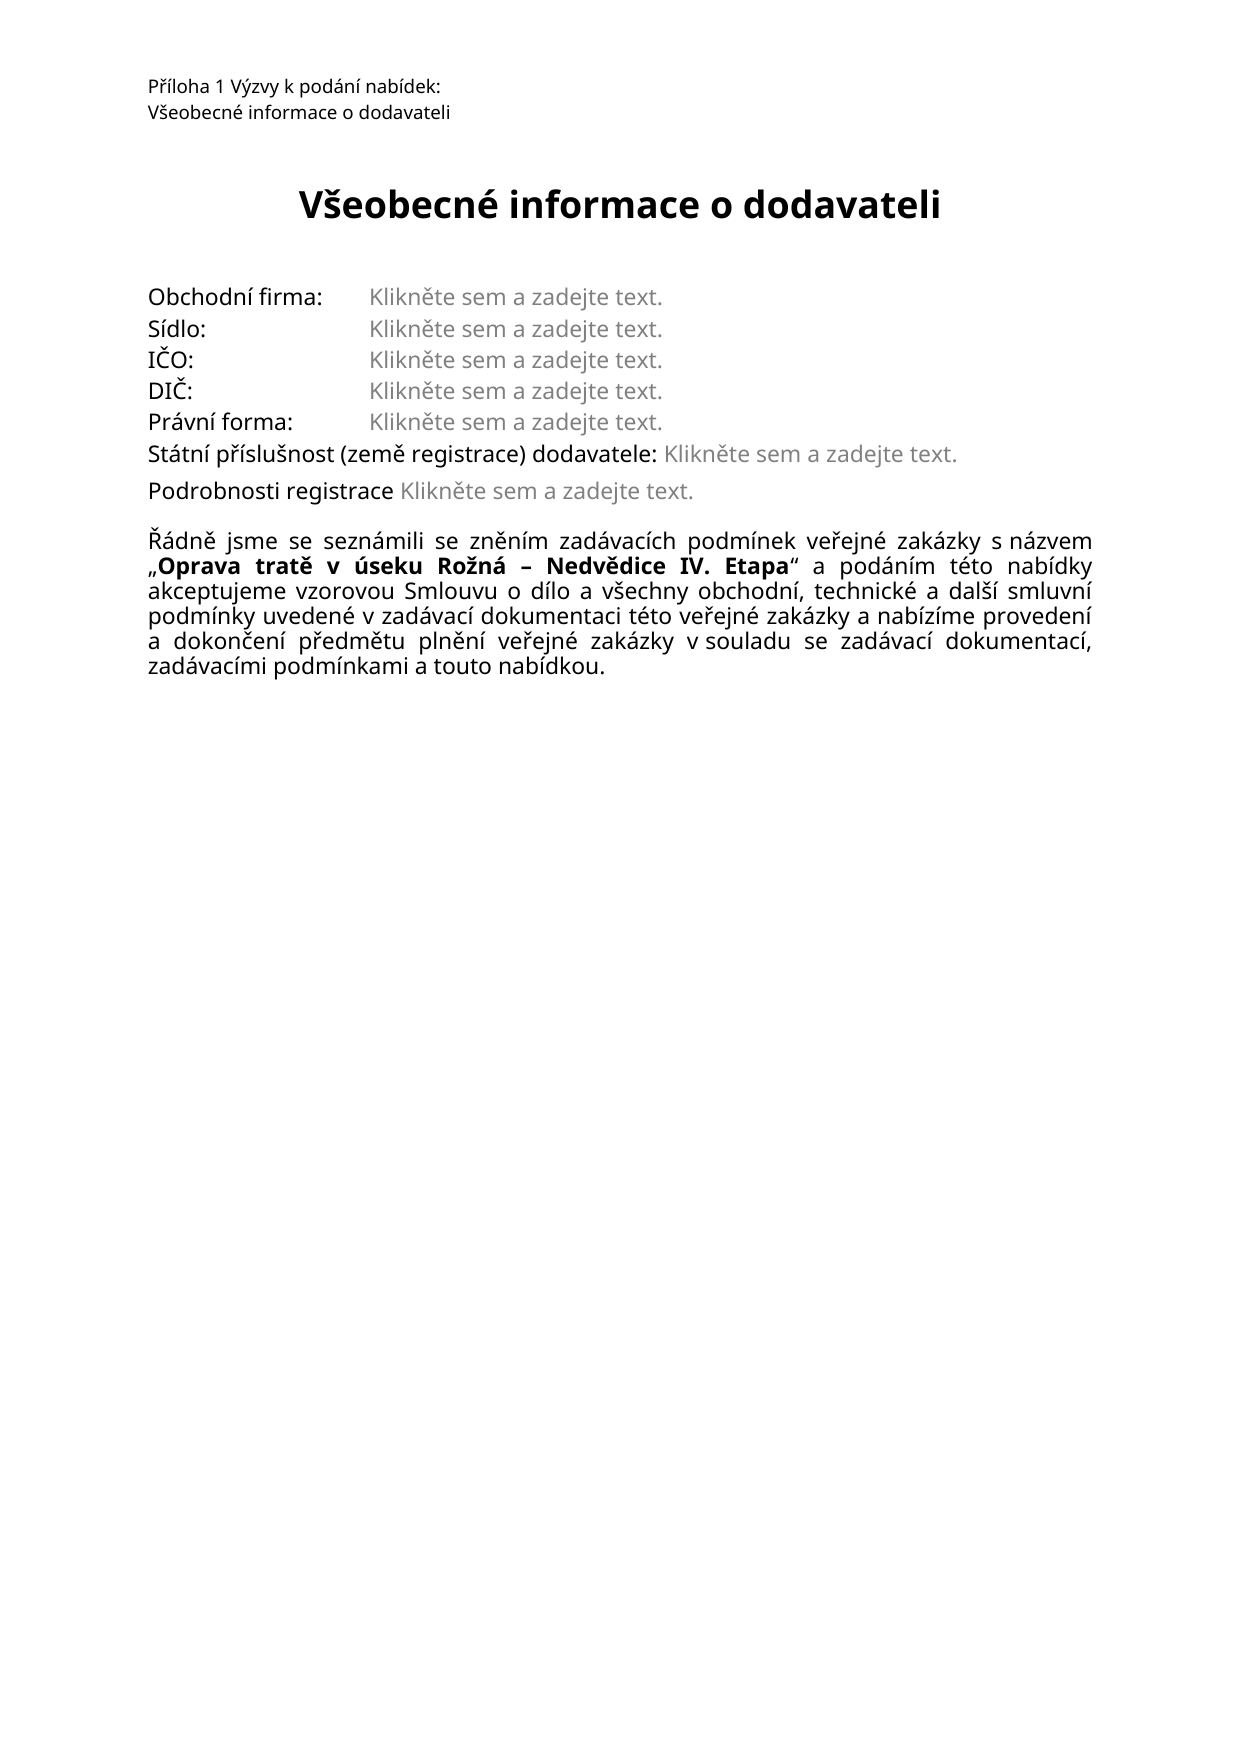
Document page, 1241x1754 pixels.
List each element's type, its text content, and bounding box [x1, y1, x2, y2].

text Sídlo: [148, 317, 1093, 342]
text Řádně jsme se seznámili se zněním zadávacích podmínek veřejné zakázky s názvem „Oprava tratě v úseku Rožná – Nedvědice IV. Etapa“ a podáním této nabídky akceptujeme vzorovou Smlouvu o dílo a všechny obchodní, technické a další smluvní podmínky uvedené v zadávací dokumentaci této veřejné zakázky a nabízíme provedení a dokončení předmětu plnění veřejné zakázky v souladu se zadávací dokumentací, zadávacími podmínkami a touto nabídkou. [148, 529, 1093, 679]
text Obchodní firma: [148, 286, 1093, 311]
text Státní příslušnost (země registrace) dodavatele: [148, 442, 1093, 467]
text IČO: [148, 348, 1093, 373]
text Podrobnosti registrace [148, 479, 1093, 504]
title Všeobecné informace o dodavateli [148, 178, 1093, 229]
text DIČ: [148, 379, 1093, 404]
text Právní forma: [148, 411, 1093, 436]
